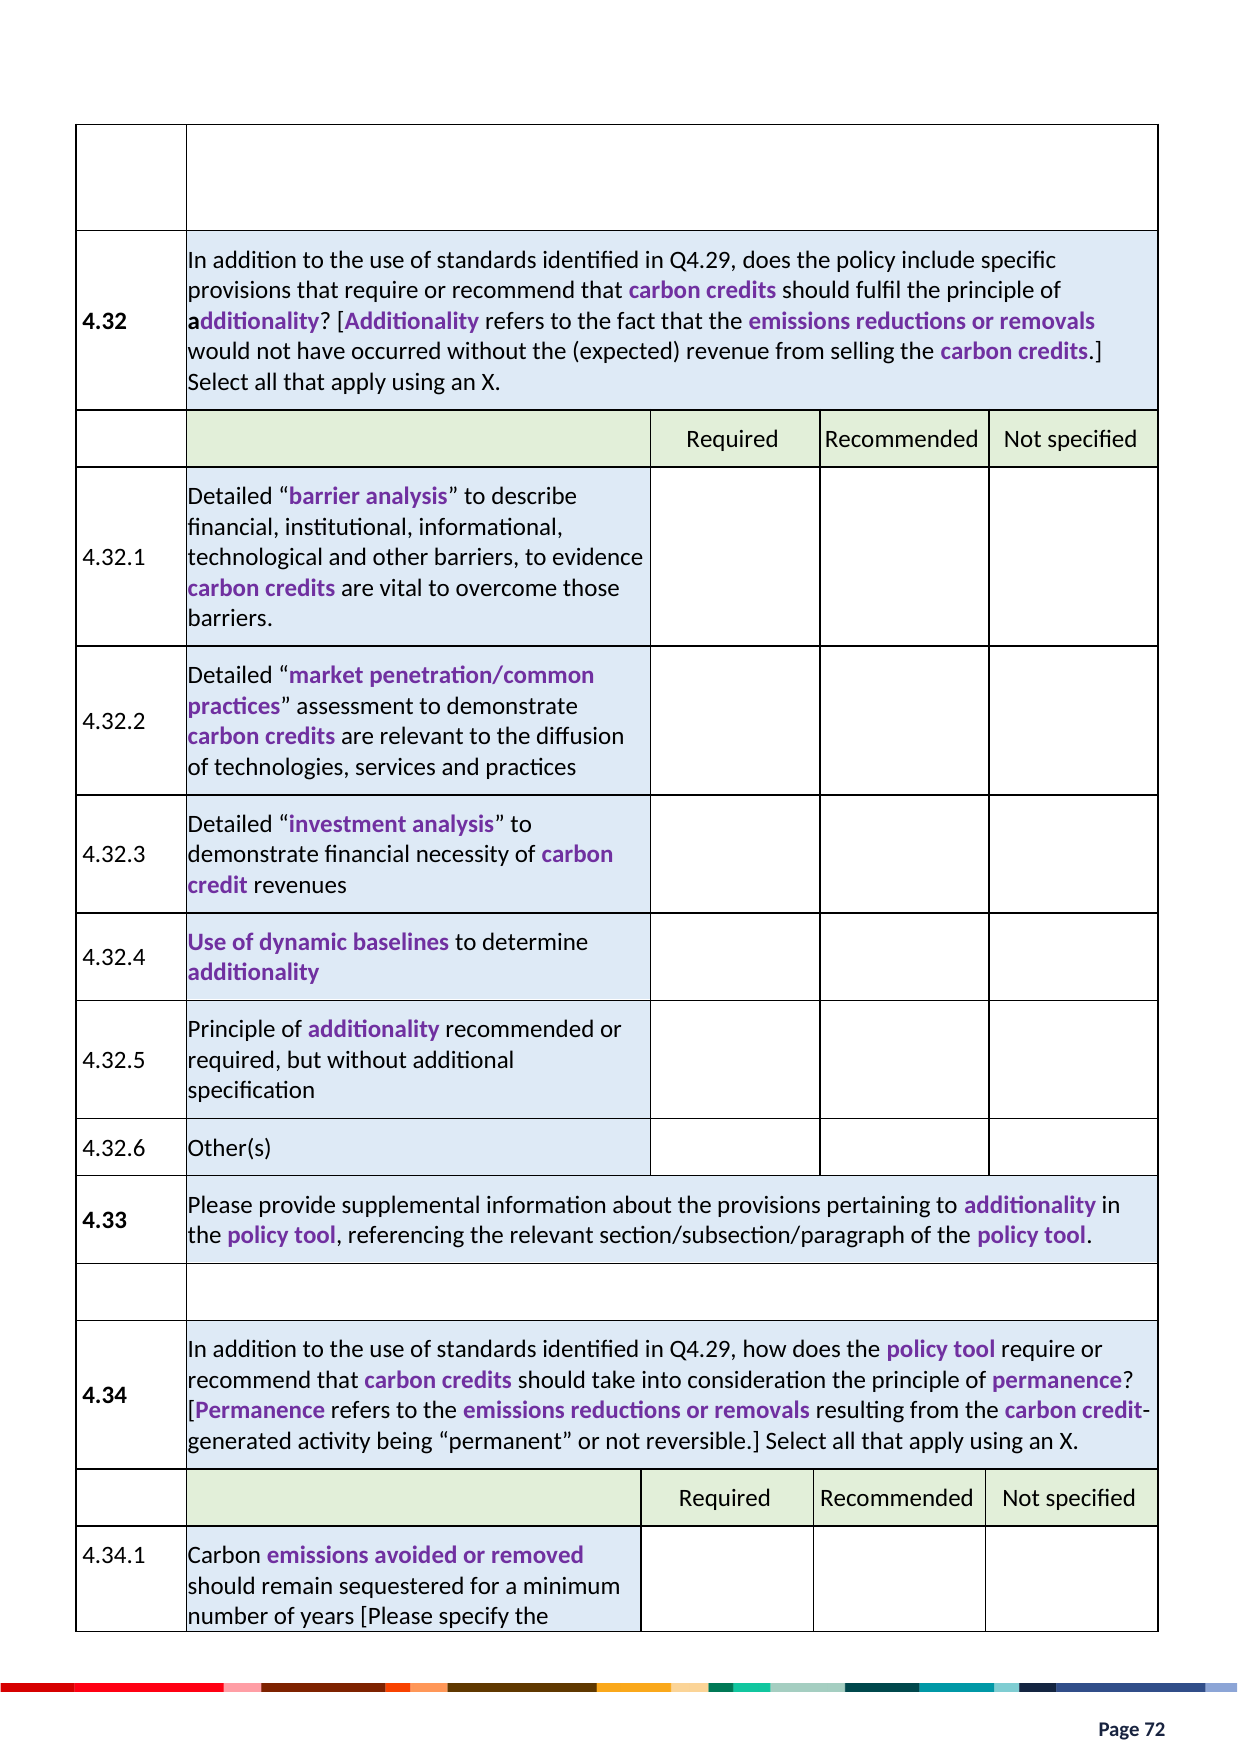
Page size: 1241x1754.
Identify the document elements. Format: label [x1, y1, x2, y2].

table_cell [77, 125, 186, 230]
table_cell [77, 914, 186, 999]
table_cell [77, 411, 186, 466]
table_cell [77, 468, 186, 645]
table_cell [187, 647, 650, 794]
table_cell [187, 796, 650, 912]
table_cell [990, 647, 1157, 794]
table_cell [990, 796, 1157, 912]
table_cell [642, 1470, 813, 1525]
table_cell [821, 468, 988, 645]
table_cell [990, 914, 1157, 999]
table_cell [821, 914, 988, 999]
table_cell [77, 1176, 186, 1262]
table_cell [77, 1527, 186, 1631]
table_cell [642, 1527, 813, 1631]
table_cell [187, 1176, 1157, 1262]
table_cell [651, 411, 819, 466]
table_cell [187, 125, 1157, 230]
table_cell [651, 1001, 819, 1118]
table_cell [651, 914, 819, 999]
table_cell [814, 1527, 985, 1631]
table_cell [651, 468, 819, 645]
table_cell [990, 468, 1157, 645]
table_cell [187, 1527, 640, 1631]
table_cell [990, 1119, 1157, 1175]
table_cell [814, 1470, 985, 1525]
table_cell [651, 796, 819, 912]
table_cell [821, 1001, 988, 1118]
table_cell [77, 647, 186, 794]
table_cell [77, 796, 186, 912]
picture [0, 1683, 1236, 1692]
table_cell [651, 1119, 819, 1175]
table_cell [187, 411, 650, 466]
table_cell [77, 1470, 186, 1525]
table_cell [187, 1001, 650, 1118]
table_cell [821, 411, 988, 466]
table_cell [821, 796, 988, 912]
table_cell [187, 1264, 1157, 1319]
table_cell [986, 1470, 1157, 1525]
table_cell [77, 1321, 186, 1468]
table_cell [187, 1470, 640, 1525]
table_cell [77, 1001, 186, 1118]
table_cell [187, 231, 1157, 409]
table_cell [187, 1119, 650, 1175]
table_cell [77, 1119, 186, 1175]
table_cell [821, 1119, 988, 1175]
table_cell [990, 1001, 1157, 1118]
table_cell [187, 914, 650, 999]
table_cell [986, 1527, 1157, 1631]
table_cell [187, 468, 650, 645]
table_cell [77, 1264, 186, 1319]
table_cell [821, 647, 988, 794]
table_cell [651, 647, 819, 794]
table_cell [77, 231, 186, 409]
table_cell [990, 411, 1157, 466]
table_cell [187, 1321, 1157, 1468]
